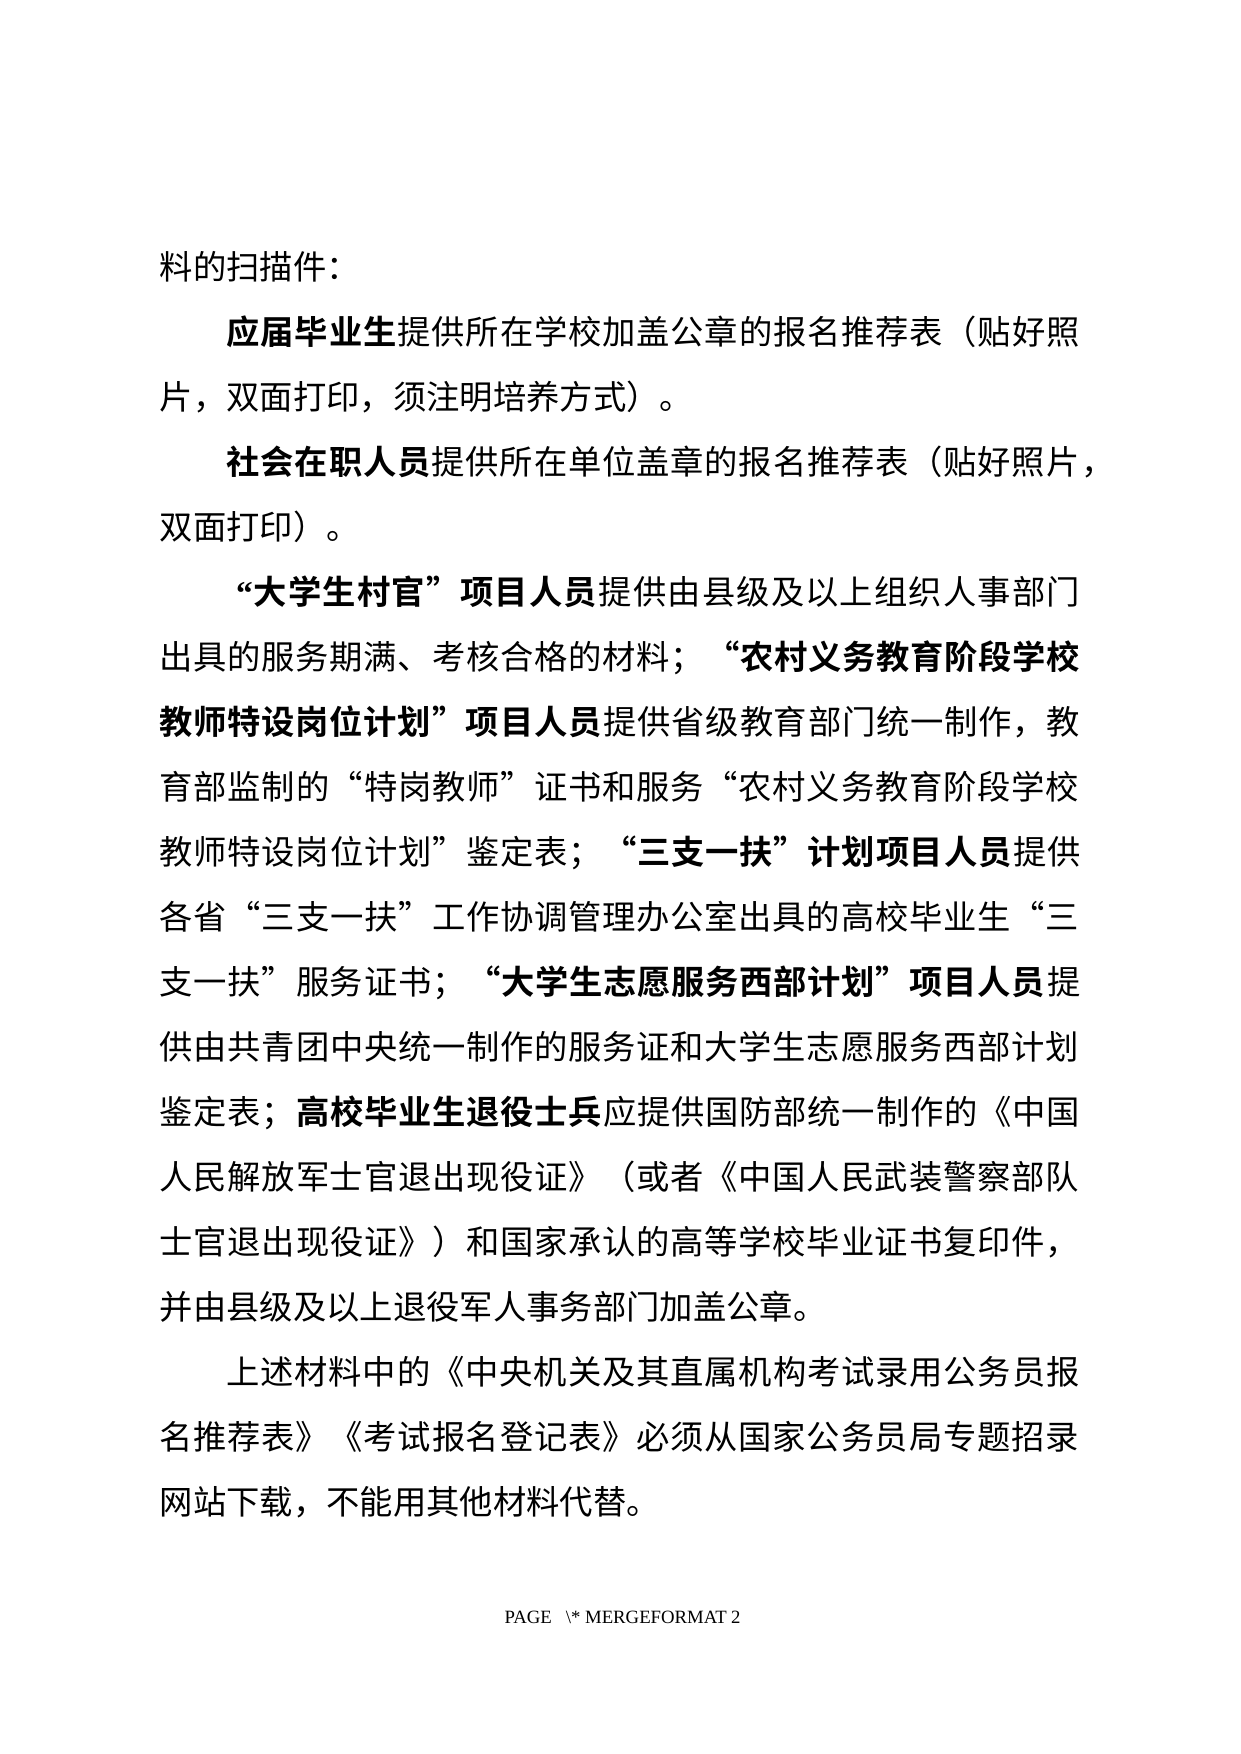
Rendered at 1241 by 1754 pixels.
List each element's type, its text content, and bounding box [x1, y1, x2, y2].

text 社会在职人员提供所在单位盖章的报名推荐表（贴好照片，双面打印）。 [159, 428, 1081, 558]
text 应届毕业生提供所在学校加盖公章的报名推荐表（贴好照片，双面打印，须注明培养方式）。 [159, 298, 1081, 428]
text 上述材料中的《中央机关及其直属机构考试录用公务员报名推荐表》《考试报名登记表》必须从国家公务员局专题招录网站下载，不能用其他材料代替。 [159, 1338, 1081, 1533]
text “大学生村官”项目人员提供由县级及以上组织人事部门出具的服务期满、考核合格的材料；“农村义务教育阶段学校教师特设岗位计划”项目人员提供省级教育部门统一制作，教育部监制的“特岗教师”证书和服务“农村义务教育阶段学校教师特设岗位计划”鉴定表；“三支一扶”计划项目人员提供各省“三支一扶”工作协调管理办公室出具的高校毕业生“三支一扶”服务证书；“大学生志愿服务西部计划”项目人员提供由共青团中央统一制作的服务证和大学生志愿服务西部计划鉴定表；高校毕业生退役士兵应提供国防部统一制作的《中国人民解放军士官退出现役证》（或者《中国人民武装警察部队士官退出现役证》）和国家承认的高等学校毕业证书复印件，并由县级及以上退役军人事务部门加盖公章。 [159, 558, 1081, 1338]
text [159, 233, 1081, 298]
